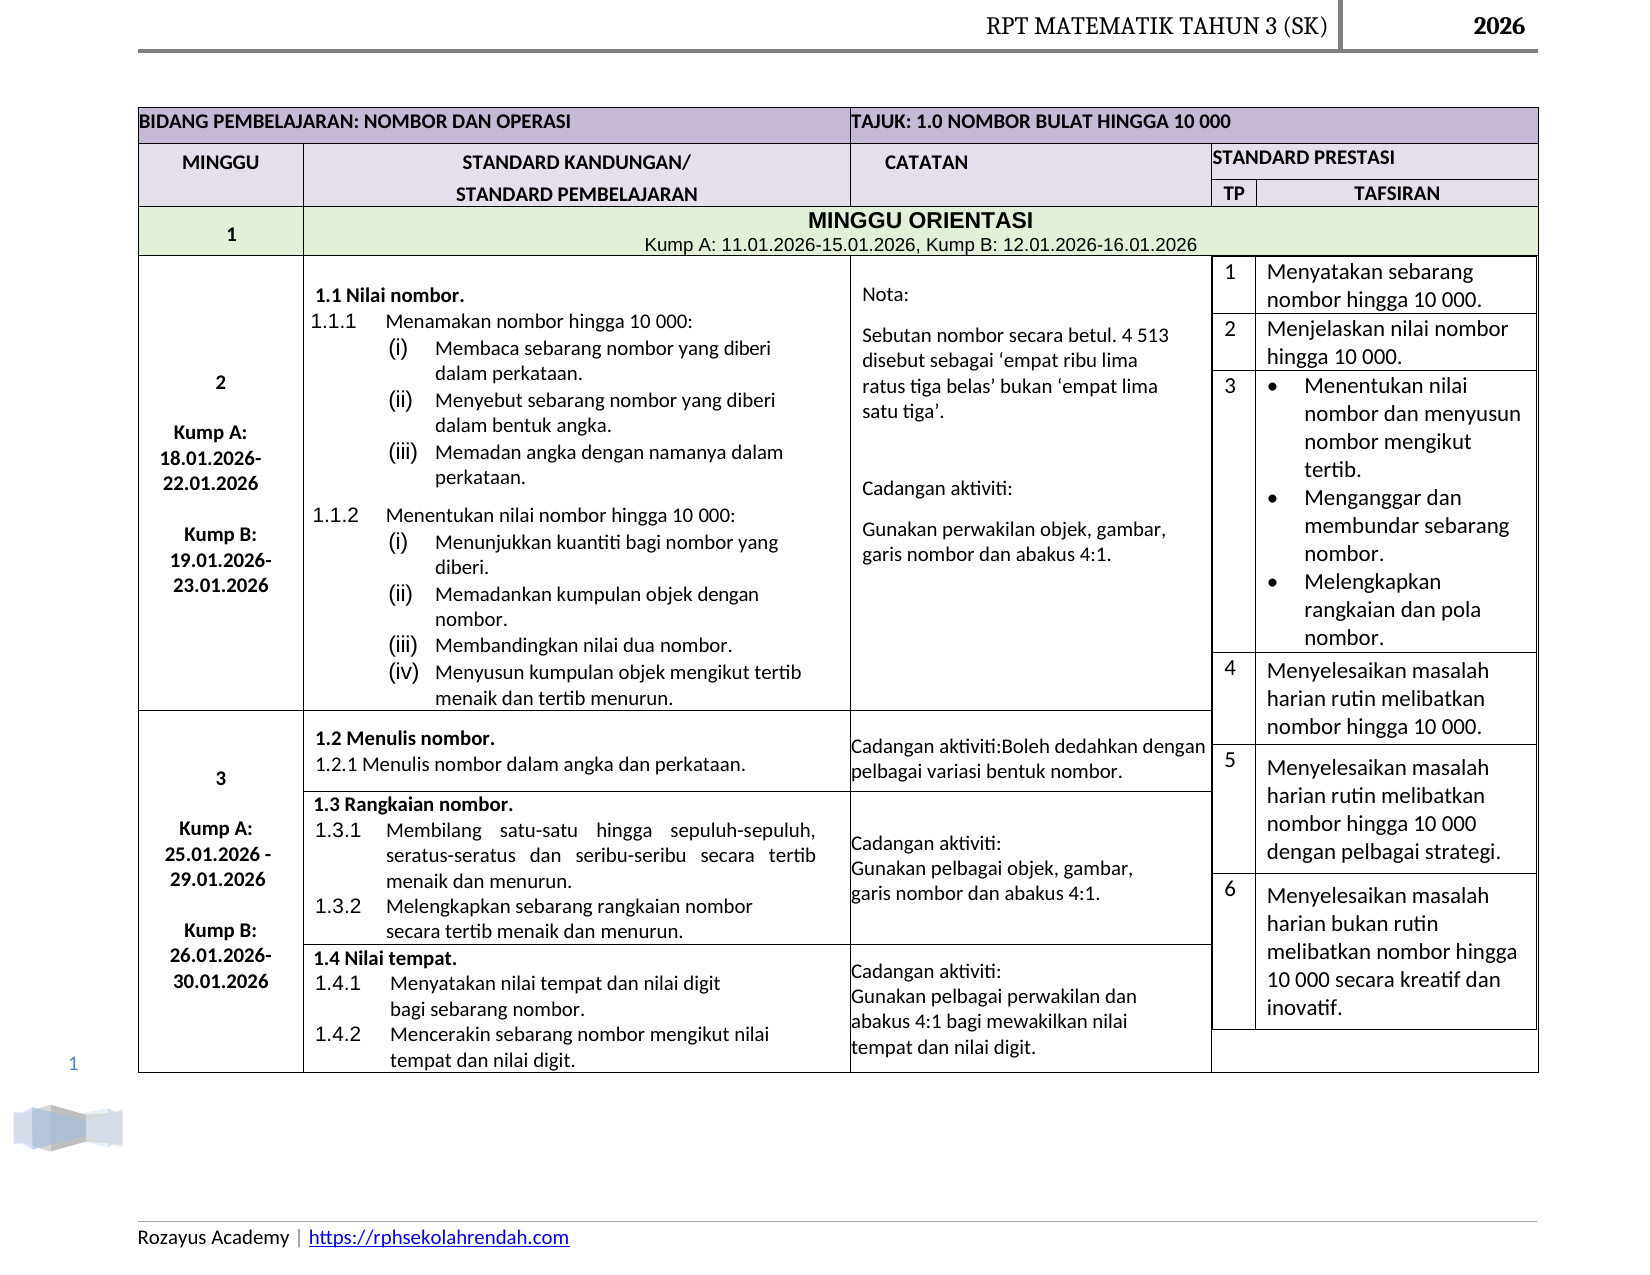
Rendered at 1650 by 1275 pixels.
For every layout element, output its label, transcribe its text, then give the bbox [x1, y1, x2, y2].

table_cell Nota: Sebutan nombor secara betul. 4 513 disebut sebagai ‘empat ribu lima ratus tiga belas’ bukan ‘empat lima satu tiga’. Cadangan aktiviti: Gunakan perwakilan objek, gambar, garis nombor dan abakus 4:1. [851, 256, 1211, 710]
table_cell 1.1 Nilai nombor. Menamakan nombor hingga 10 000: Membaca sebarang nombor yang diberi dalam perkataan. Menyebut sebarang nombor yang diberi dalam bentuk angka. Memadan angka dengan namanya dalam perkataan. Menentukan nilai nombor hingga 10 000: Menunjukkan kuantiti bagi nombor yang diberi. Memadankan kumpulan objek dengan nombor. Membandingkan nilai dua nombor. Menyusun kumpulan objek mengikut tertib menaik dan tertib menurun. [304, 256, 850, 710]
table_cell TAFSIRAN [1257, 180, 1538, 206]
table_cell Cadangan aktiviti: Gunakan pelbagai objek, gambar, garis nombor dan abakus 4:1. [851, 792, 1211, 944]
table_cell 3 Kump A: 25.01.2026 - 29.01.2026 Kump B: 26.01.2026-30.01.2026 [139, 711, 303, 1072]
table_cell 1.3 Rangkaian nombor. Membilang satu-satu hingga sepuluh-sepuluh, seratus-seratus dan seribu-seribu secara tertib menaik dan menurun. Melengkapkan sebarang rangkaian nombor secara tertib menaik dan menurun. [304, 792, 850, 944]
table_header TAJUK: 1.0 NOMBOR BULAT HINGGA 10 000 [851, 108, 1538, 143]
table_cell Cadangan aktiviti:Boleh dedahkan dengan pelbagai variasi bentuk nombor. [851, 711, 1211, 791]
table_cell STANDARD KANDUNGAN/ STANDARD PEMBELAJARAN [304, 144, 850, 206]
table_cell MINGGU ORIENTASI Kump A: 11.01.2026-15.01.2026, Kump B: 12.01.2026-16.01.2026 [304, 207, 1538, 255]
table_cell STANDARD PRESTASI [1212, 144, 1538, 179]
table_cell MINGGU [139, 144, 303, 206]
table_cell CATATAN [851, 144, 1211, 206]
table_cell 1.2 Menulis nombor. 1.2.1 Menulis nombor dalam angka dan perkataan. [304, 711, 850, 791]
table_cell 1 [139, 207, 303, 255]
table_cell 2 Kump A: 18.01.2026-22.01.2026 Kump B: 19.01.2026-23.01.2026 [139, 256, 303, 710]
table_cell TP [1212, 180, 1256, 206]
table_cell Cadangan aktiviti: Gunakan pelbagai perwakilan dan abakus 4:1 bagi mewakilkan nilai tempat dan nilai digit. [851, 945, 1211, 1072]
table_cell 1.4 Nilai tempat. Menyatakan nilai tempat dan nilai digit bagi sebarang nombor. Mencerakin sebarang nombor mengikut nilai tempat dan nilai digit. [304, 945, 850, 1072]
table_cell [1212, 256, 1538, 1072]
table_header BIDANG PEMBELAJARAN: NOMBOR DAN OPERASI [139, 108, 850, 143]
